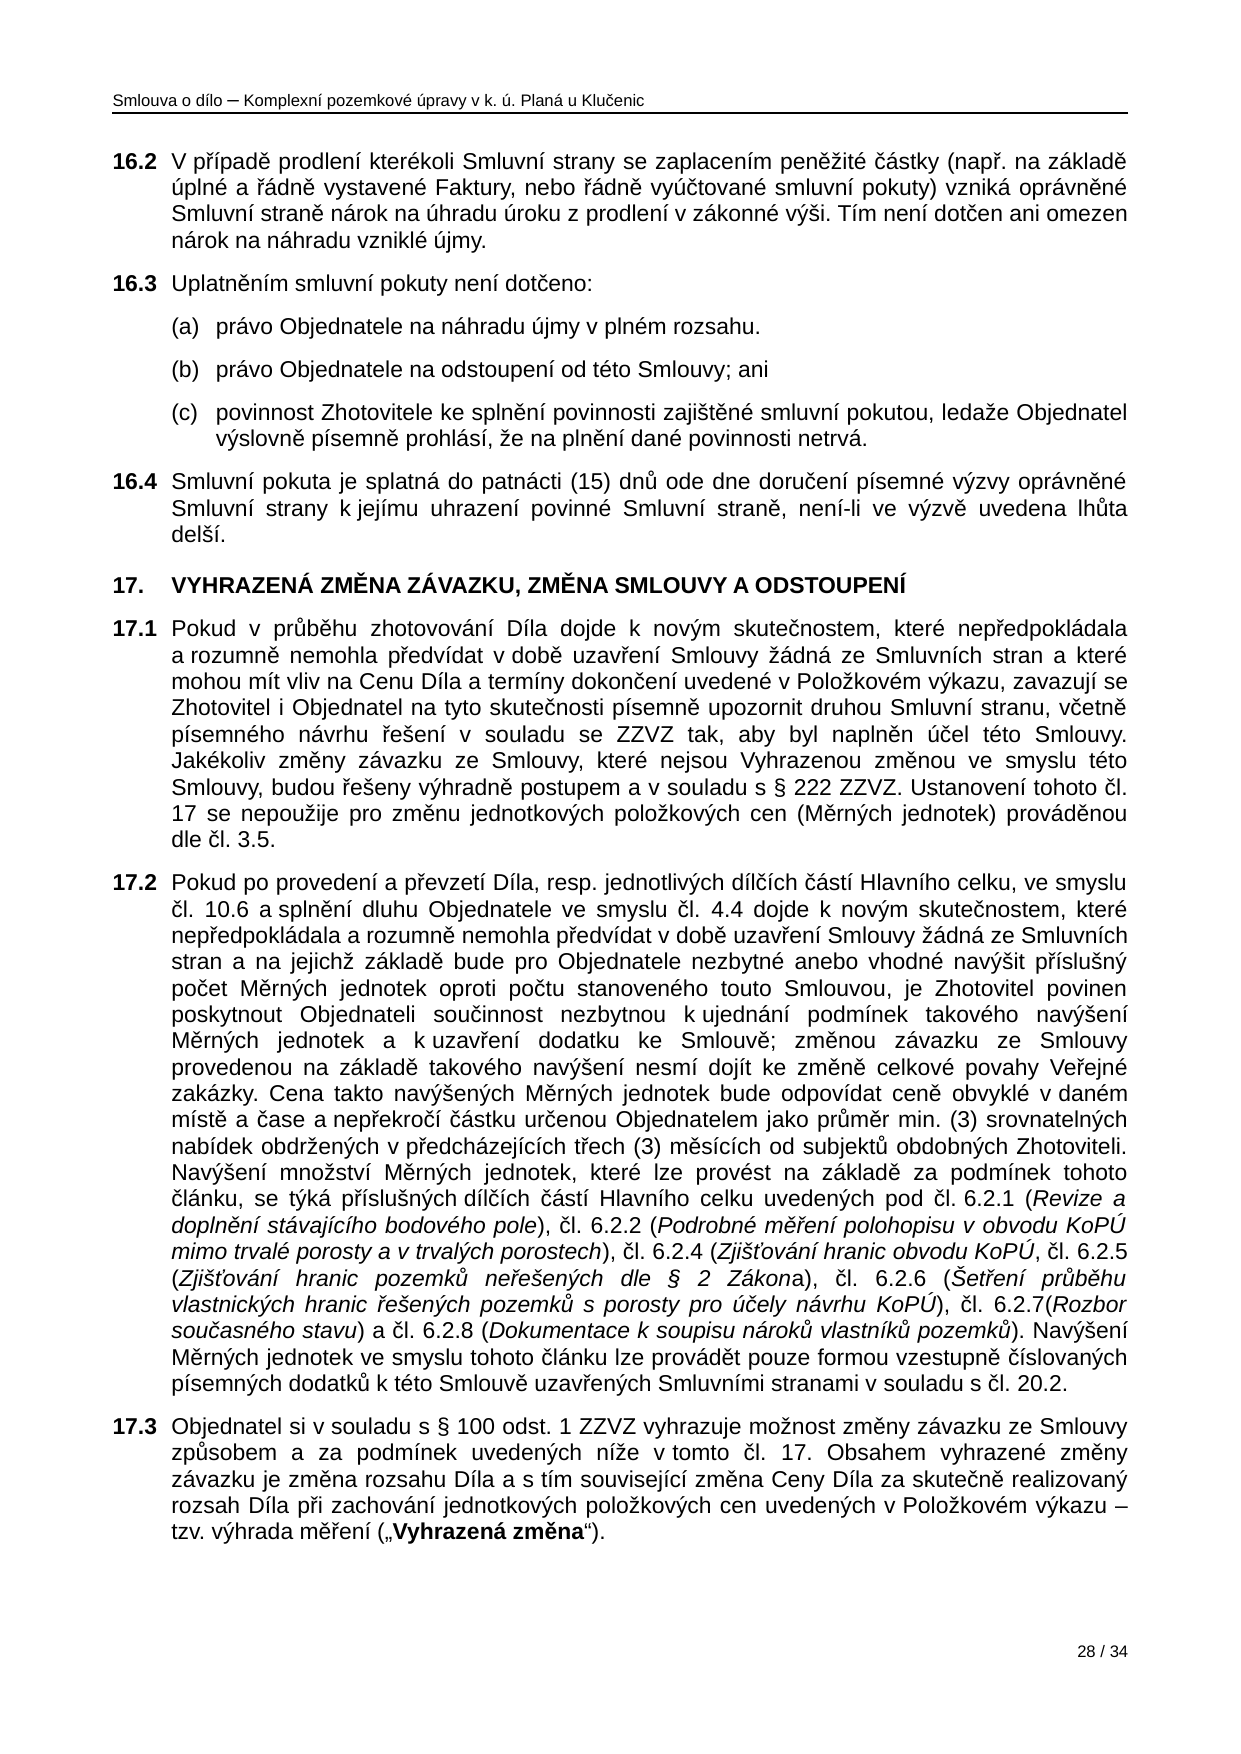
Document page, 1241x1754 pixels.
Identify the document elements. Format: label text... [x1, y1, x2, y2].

text Vyhrazená změna závazku, změna smlouvy a odstoupení [112, 572, 1128, 599]
list právo Objednatele na náhradu újmy v plném rozsahu. [171, 313, 1128, 339]
text Pokud po provedení a převzetí Díla, resp. jednotlivých dílčích částí Hlavního celku, ve smyslu čl. 10.6 a splnění dluhu Objednatele ve smyslu čl. 4.4 dojde k novým skutečnostem, které nepředpokládala a rozumně nemohla předvídat v době uzavření Smlouvy žádná ze Smluvních stran a na jejichž základě bude pro Objednatele nezbytné anebo vhodné navýšit příslušný počet Měrných jednotek oproti počtu stanoveného touto Smlouvou, je Zhotovitel povinen poskytnout Objednateli součinnost nezbytnou k ujednání podmínek takového navýšení Měrných jednotek a k uzavření dodatku ke Smlouvě; změnou závazku ze Smlouvy provedenou na základě takového navýšení nesmí dojít ke změně celkové povahy Veřejné zakázky. Cena takto navýšených Měrných jednotek bude odpovídat ceně obvyklé v daném místě a čase a nepřekročí částku určenou Objednatelem jako průměr min. (3) srovnatelných nabídek obdržených v předcházejících třech (3) měsících od subjektů obdobných Zhotoviteli. Navýšení množství Měrných jednotek, které lze provést na základě za podmínek tohoto článku, se týká příslušných dílčích částí Hlavního celku uvedených pod čl. 6.2.1 (Revize a doplnění stávajícího bodového pole), čl. 6.2.2 (Podrobné měření polohopisu v obvodu KoPÚ mimo trvalé porosty a v trvalých porostech), čl. 6.2.4 (Zjišťování hranic obvodu KoPÚ, čl. 6.2.5 (Zjišťování hranic pozemků neřešených dle § 2 Zákona), čl. 6.2.6 (Šetření průběhu vlastnických hranic řešených pozemků s porosty pro účely návrhu KoPÚ), čl. 6.2.7(Rozbor současného stavu) a čl. 6.2.8 (Dokumentace k soupisu nároků vlastníků pozemků). Navýšení Měrných jednotek ve smyslu tohoto článku lze provádět pouze formou vzestupně číslovaných písemných dodatků k této Smlouvě uzavřených Smluvními stranami v souladu s čl. 20.2. [112, 869, 1128, 1396]
text Pokud v průběhu zhotovování Díla dojde k novým skutečnostem, které nepředpokládala a rozumně nemohla předvídat v době uzavření Smlouvy žádná ze Smluvních stran a které mohou mít vliv na Cenu Díla a termíny dokončení uvedené v Položkovém výkazu, zavazují se Zhotovitel i Objednatel na tyto skutečnosti písemně upozornit druhou Smluvní stranu, včetně písemného návrhu řešení v souladu se ZZVZ tak, aby byl naplněn účel této Smlouvy. Jakékoliv změny závazku ze Smlouvy, které nejsou Vyhrazenou změnou ve smyslu této Smlouvy, budou řešeny výhradně postupem a v souladu s § 222 ZZVZ. Ustanovení tohoto čl. 17 se nepoužije pro změnu jednotkových položkových cen (Měrných jednotek) prováděnou dle čl. 3.6. [112, 615, 1128, 852]
text Smluvní pokuta je splatná do patnácti (15) dnů ode dne doručení písemné výzvy oprávněné Smluvní strany k jejímu uhrazení povinné Smluvní straně, není-li ve výzvě uvedena lhůta delší. [112, 468, 1128, 547]
list právo Objednatele na odstoupení od této Smlouvy; ani [171, 356, 1128, 382]
list povinnost Zhotovitele ke splnění povinnosti zajištěné smluvní pokutou, ledaže Objednatel výslovně písemně prohlásí, že na plnění dané povinnosti netrvá. [171, 399, 1128, 452]
text V případě prodlení kterékoli Smluvní strany se zaplacením peněžité částky (např. na základě úplné a řádně vystavené Faktury, nebo řádně vyúčtované smluvní pokuty) vzniká oprávněné Smluvní straně nárok na úhradu úroku z prodlení v zákonné výši. Tím není dotčen ani omezen nárok na náhradu vzniklé újmy. [112, 148, 1128, 253]
text Uplatněním smluvní pokuty není dotčeno: [112, 270, 1128, 296]
text Objednatel si v souladu s § 100 odst. 1 ZZVZ vyhrazuje možnost změny závazku ze Smlouvy způsobem a za podmínek uvedených níže v tomto čl. 17. Obsahem vyhrazené změny závazku je změna rozsahu Díla a s tím související změna Ceny Díla za skutečně realizovaný rozsah Díla při zachování jednotkových položkových cen uvedených v Položkovém výkazu – tzv. výhrada měření („Vyhrazená změna“). [112, 1413, 1128, 1545]
